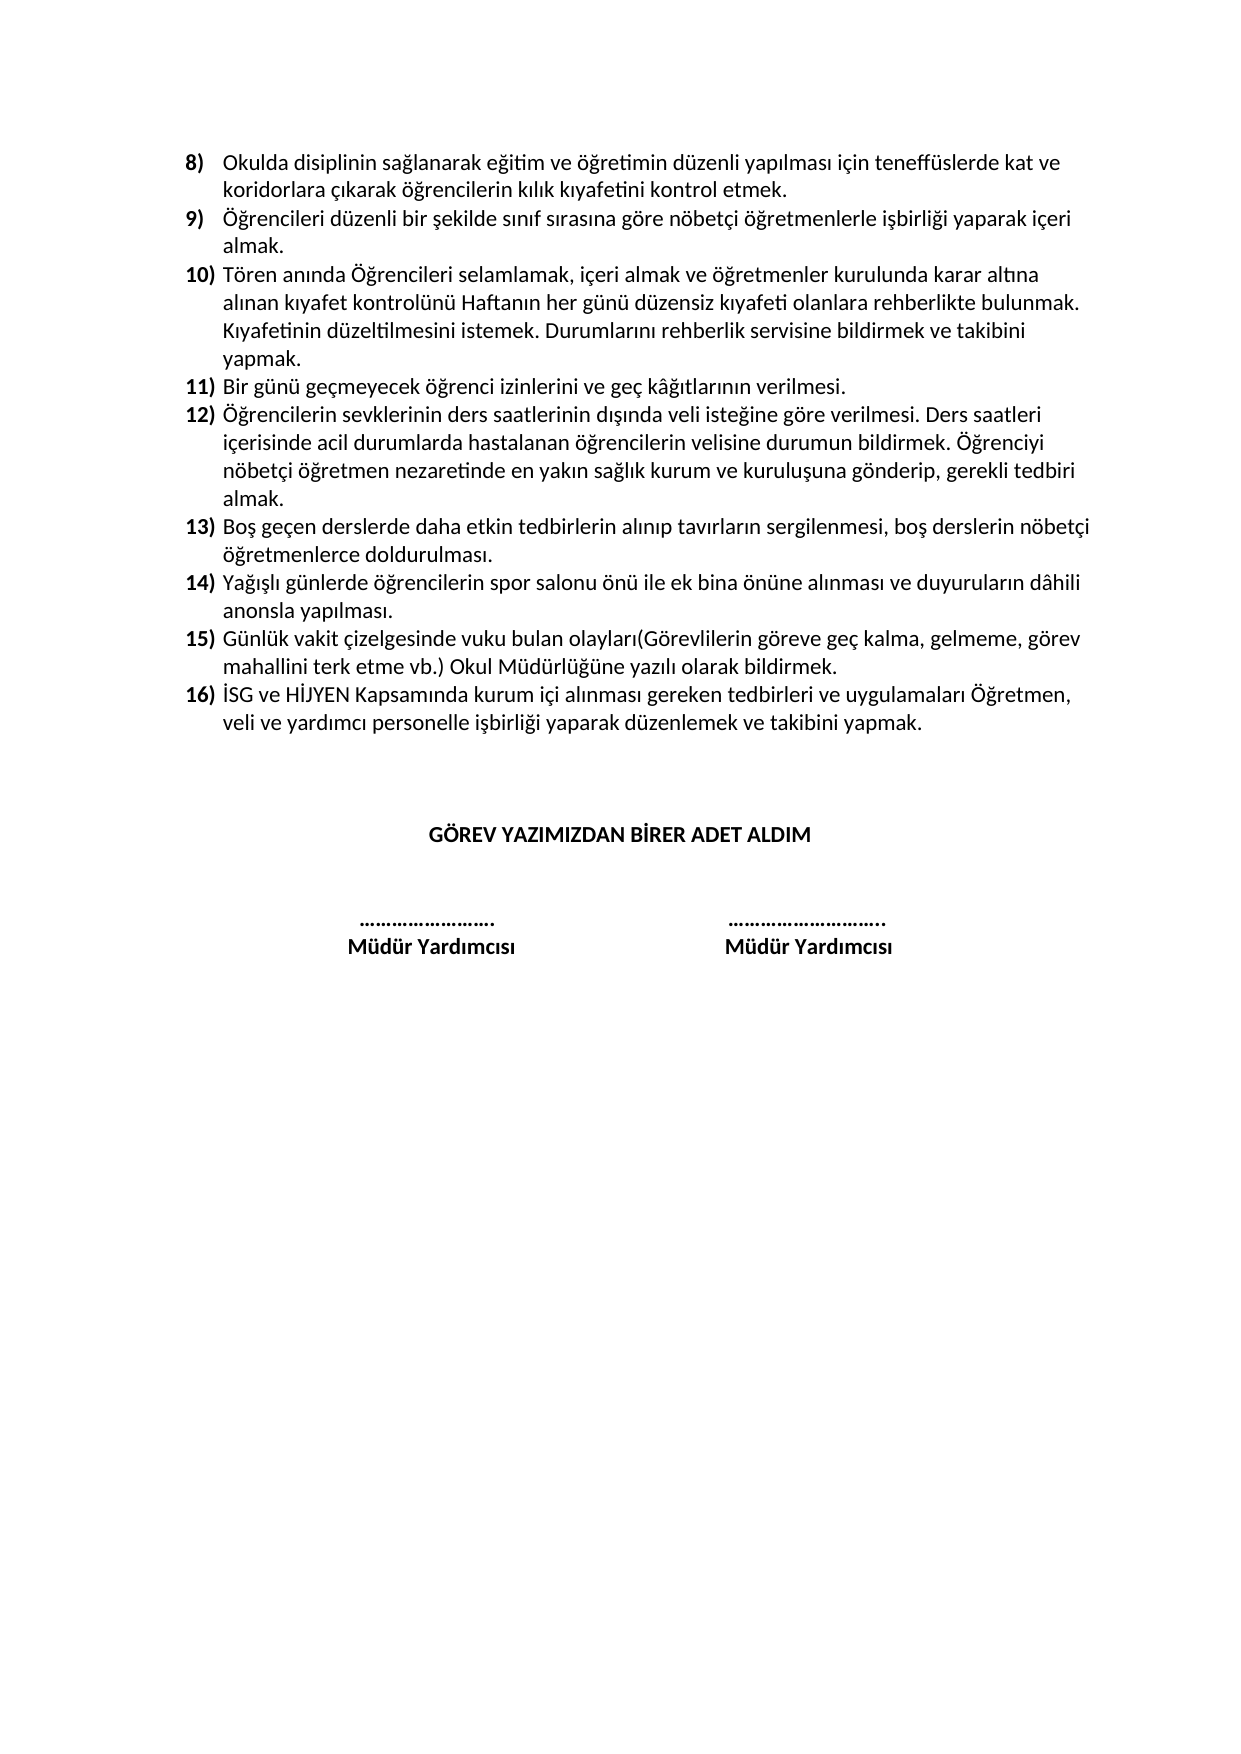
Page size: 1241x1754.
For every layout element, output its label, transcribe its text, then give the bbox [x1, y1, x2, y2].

list Bir günü geçmeyecek öğrenci izinlerini ve geç kâğıtlarının verilmesi. [185, 372, 1093, 400]
text GÖREV YAZIMIZDAN BİRER ADET ALDIM [148, 820, 1093, 848]
text ……………………. ……………………….. [148, 904, 1093, 932]
text Müdür Yardımcısı Müdür Yardımcısı [148, 932, 1093, 960]
list İSG ve HİJYEN Kapsamında kurum içi alınması gereken tedbirleri ve uygulamaları Öğretmen, veli ve yardımcı personelle işbirliği yaparak düzenlemek ve takibini yapmak. [185, 680, 1093, 736]
list Okulda disiplinin sağlanarak eğitim ve öğretimin düzenli yapılması için teneffüslerde kat ve koridorlara çıkarak öğrencilerin kılık kıyafetini kontrol etmek. [185, 148, 1093, 204]
list Boş geçen derslerde daha etkin tedbirlerin alınıp tavırların sergilenmesi, boş derslerin nöbetçi öğretmenlerce doldurulması. [185, 512, 1093, 568]
list Öğrencileri düzenli bir şekilde sınıf sırasına göre nöbetçi öğretmenlerle işbirliği yaparak içeri almak. [185, 204, 1093, 260]
list Günlük vakit çizelgesinde vuku bulan olayları(Görevlilerin göreve geç kalma, gelmeme, görev mahallini terk etme vb.) Okul Müdürlüğüne yazılı olarak bildirmek. [185, 624, 1093, 680]
list Öğrencilerin sevklerinin ders saatlerinin dışında veli isteğine göre verilmesi. Ders saatleri içerisinde acil durumlarda hastalanan öğrencilerin velisine durumun bildirmek. Öğrenciyi nöbetçi öğretmen nezaretinde en yakın sağlık kurum ve kuruluşuna gönderip, gerekli tedbiri almak. [185, 400, 1093, 512]
list Tören anında Öğrencileri selamlamak, içeri almak ve öğretmenler kurulunda karar altına alınan kıyafet kontrolünü Haftanın her günü düzensiz kıyafeti olanlara rehberlikte bulunmak. Kıyafetinin düzeltilmesini istemek. Durumlarını rehberlik servisine bildirmek ve takibini yapmak. [185, 260, 1093, 372]
list Yağışlı günlerde öğrencilerin spor salonu önü ile ek bina önüne alınması ve duyuruların dâhili anonsla yapılması. [185, 568, 1093, 624]
